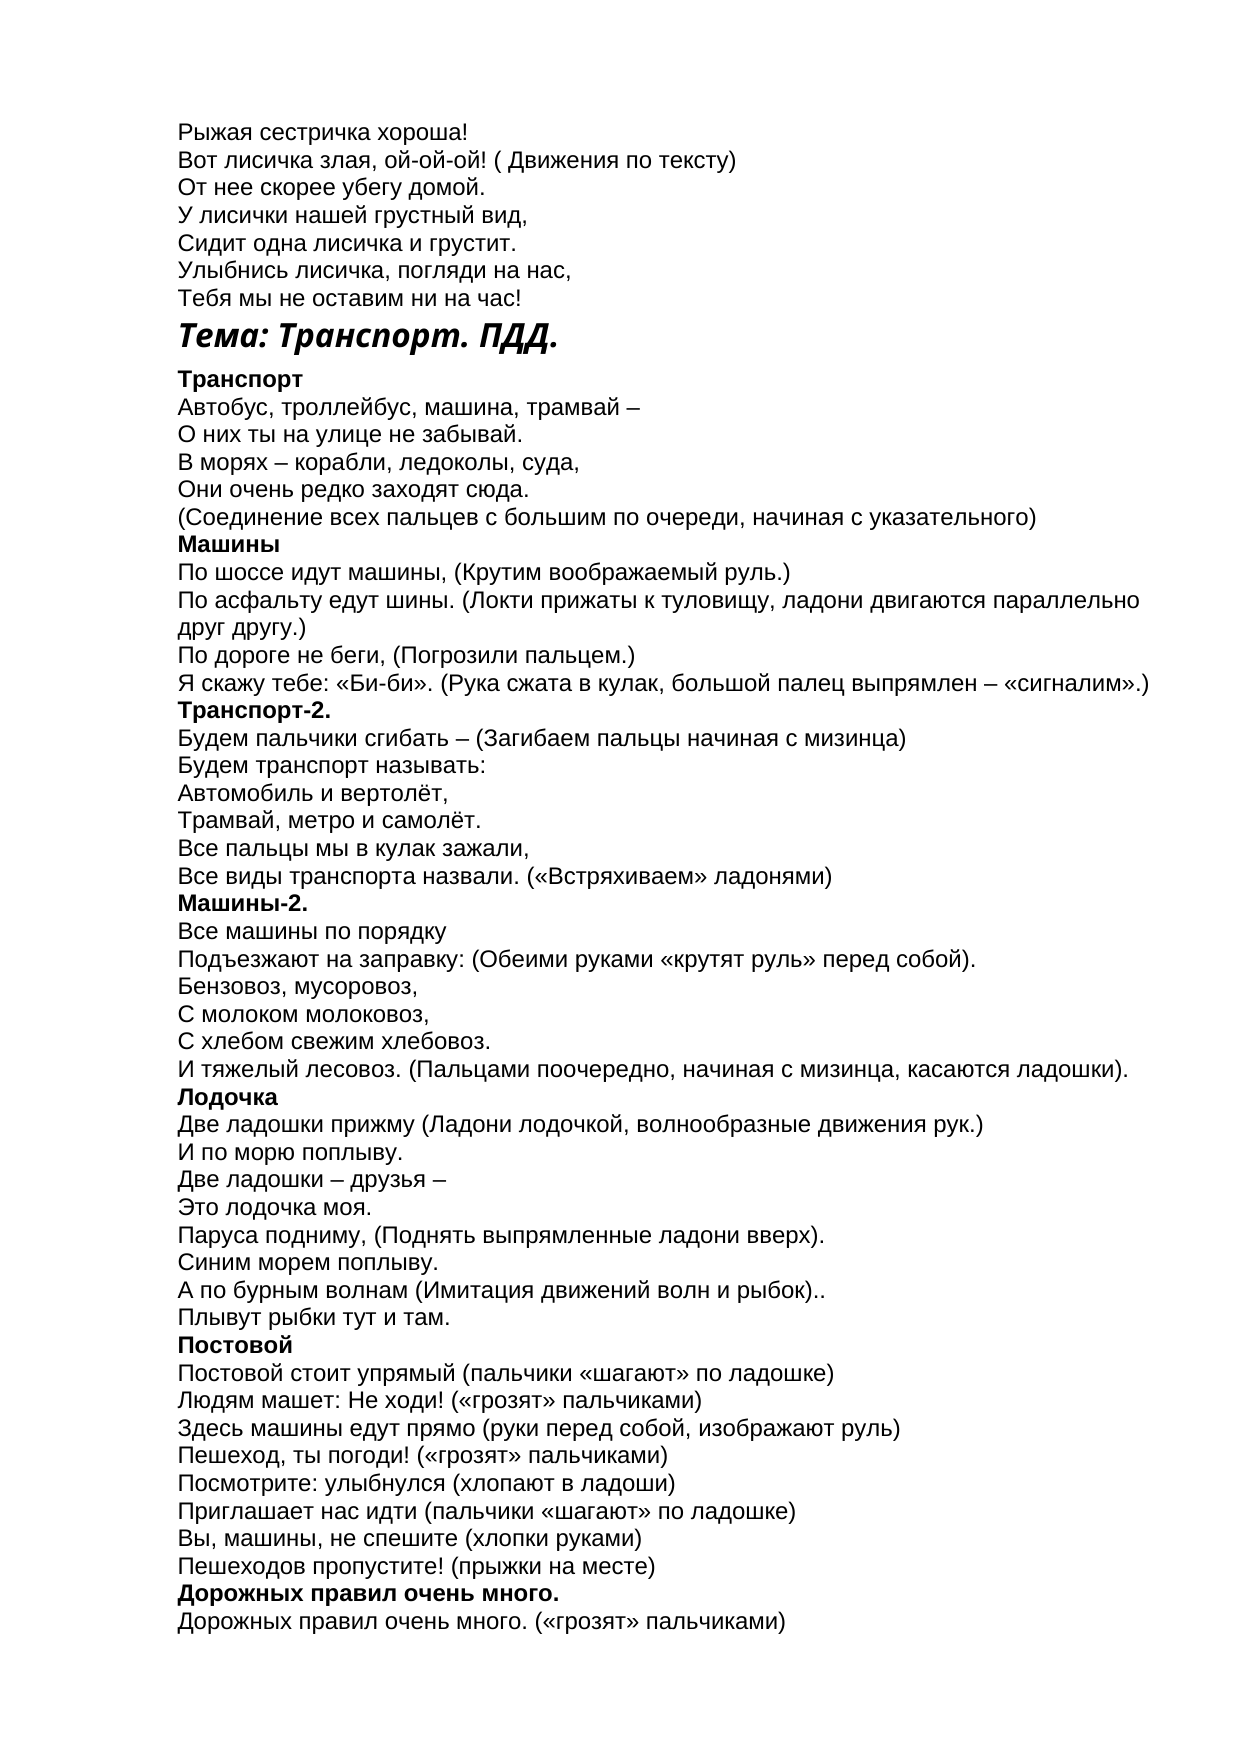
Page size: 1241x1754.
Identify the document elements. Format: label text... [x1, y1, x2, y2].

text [177, 365, 1152, 1634]
text Тема: Транспорт. ПДД. [177, 311, 1152, 357]
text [177, 118, 1152, 311]
